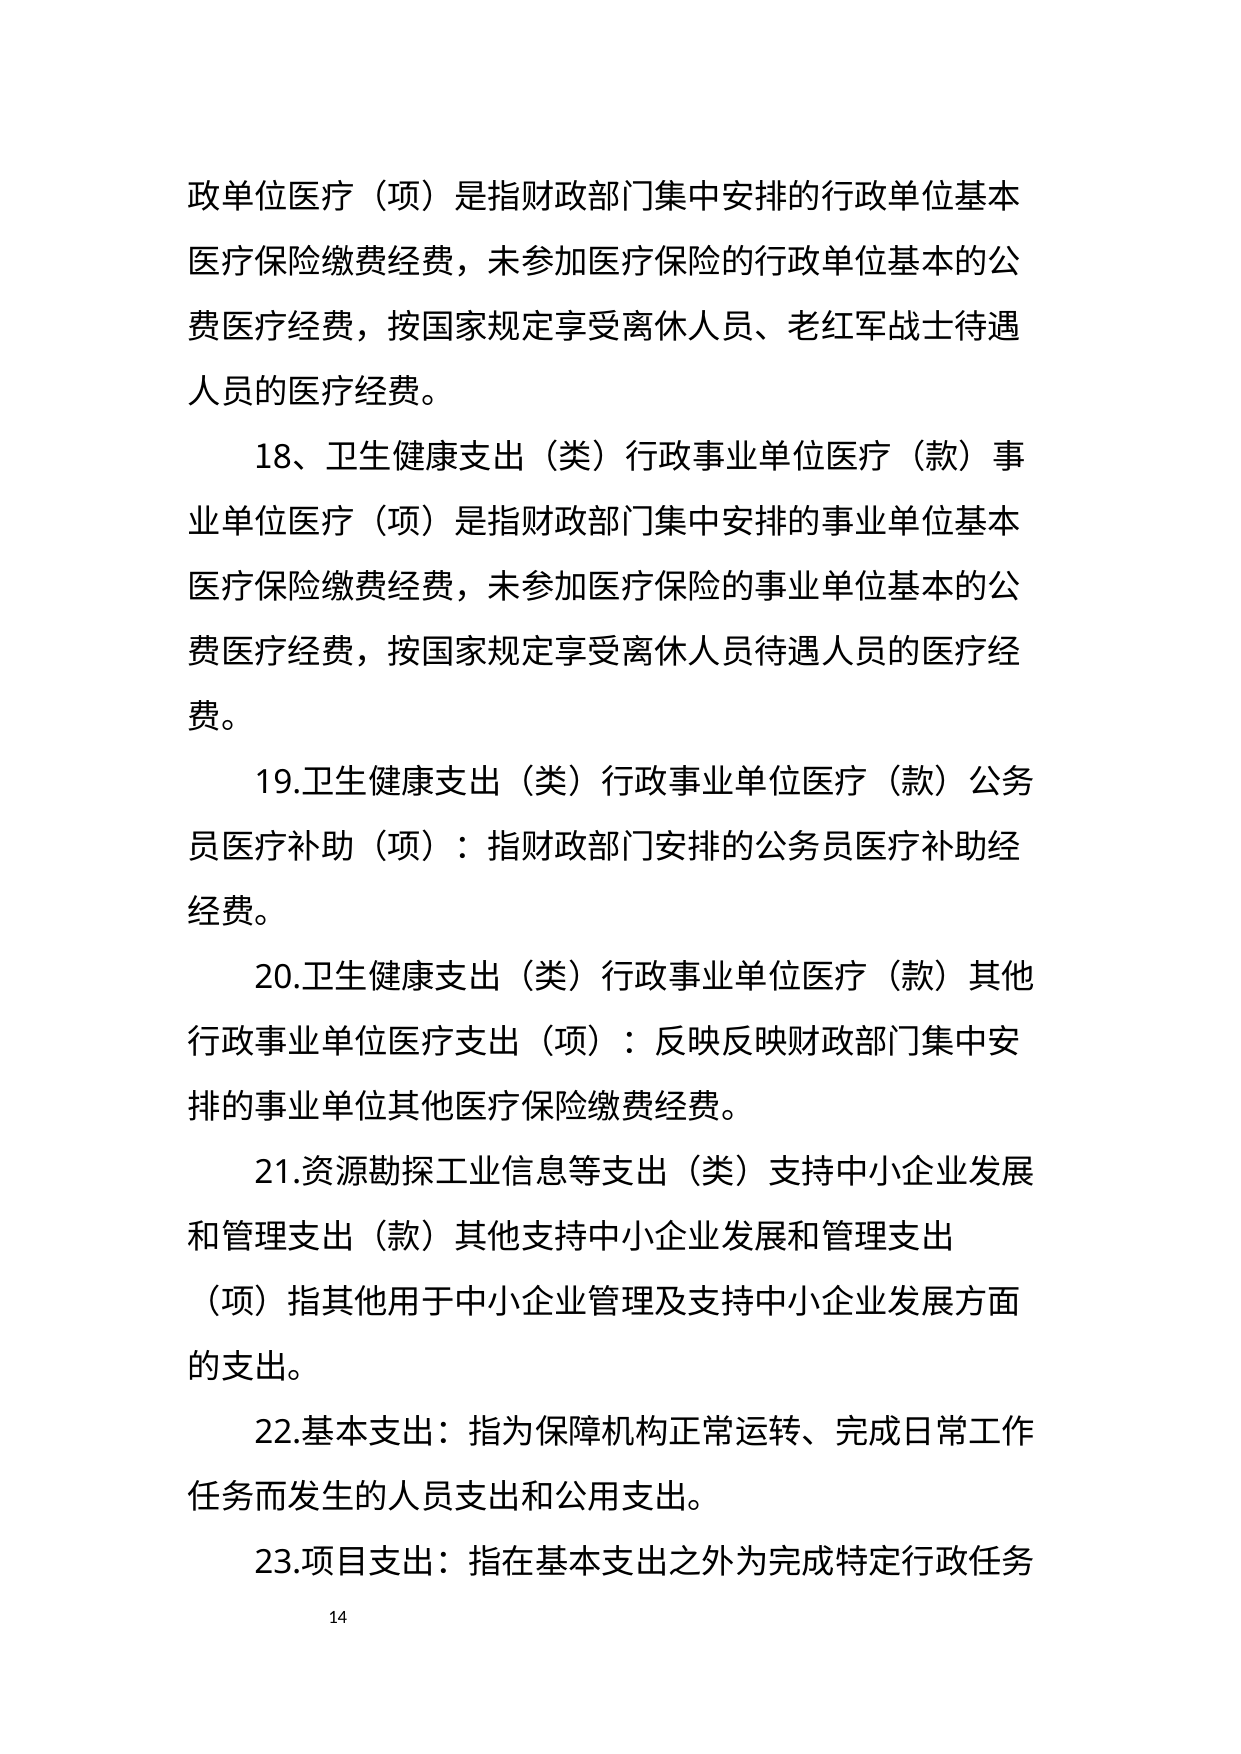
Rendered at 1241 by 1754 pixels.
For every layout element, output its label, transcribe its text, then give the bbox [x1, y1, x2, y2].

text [187, 162, 1053, 422]
text 18、卫生健康支出（类）行政事业单位医疗（款）事业单位医疗（项）是指财政部门集中安排的事业单位基本医疗保险缴费经费，未参加医疗保险的事业单位基本的公费医疗经费，按国家规定享受离休人员待遇人员的医疗经费。 [187, 422, 1053, 747]
text 22.基本支出：指为保障机构正常运转、完成日常工作任务而发生的人员支出和公用支出。 [187, 1397, 1053, 1527]
text 19.卫生健康支出（类）行政事业单位医疗（款）公务员医疗补助（项）：指财政部门安排的公务员医疗补助经经费。 [187, 747, 1053, 942]
text 20.卫生健康支出（类）行政事业单位医疗（款）其他行政事业单位医疗支出（项）：反映反映财政部门集中安排的事业单位其他医疗保险缴费经费。 [187, 942, 1053, 1137]
text 21.资源勘探工业信息等支出（类）支持中小企业发展和管理支出（款）其他支持中小企业发展和管理支出（项）指其他用于中小企业管理及支持中小企业发展方面的支出。 [187, 1137, 1053, 1397]
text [187, 1527, 1053, 1592]
